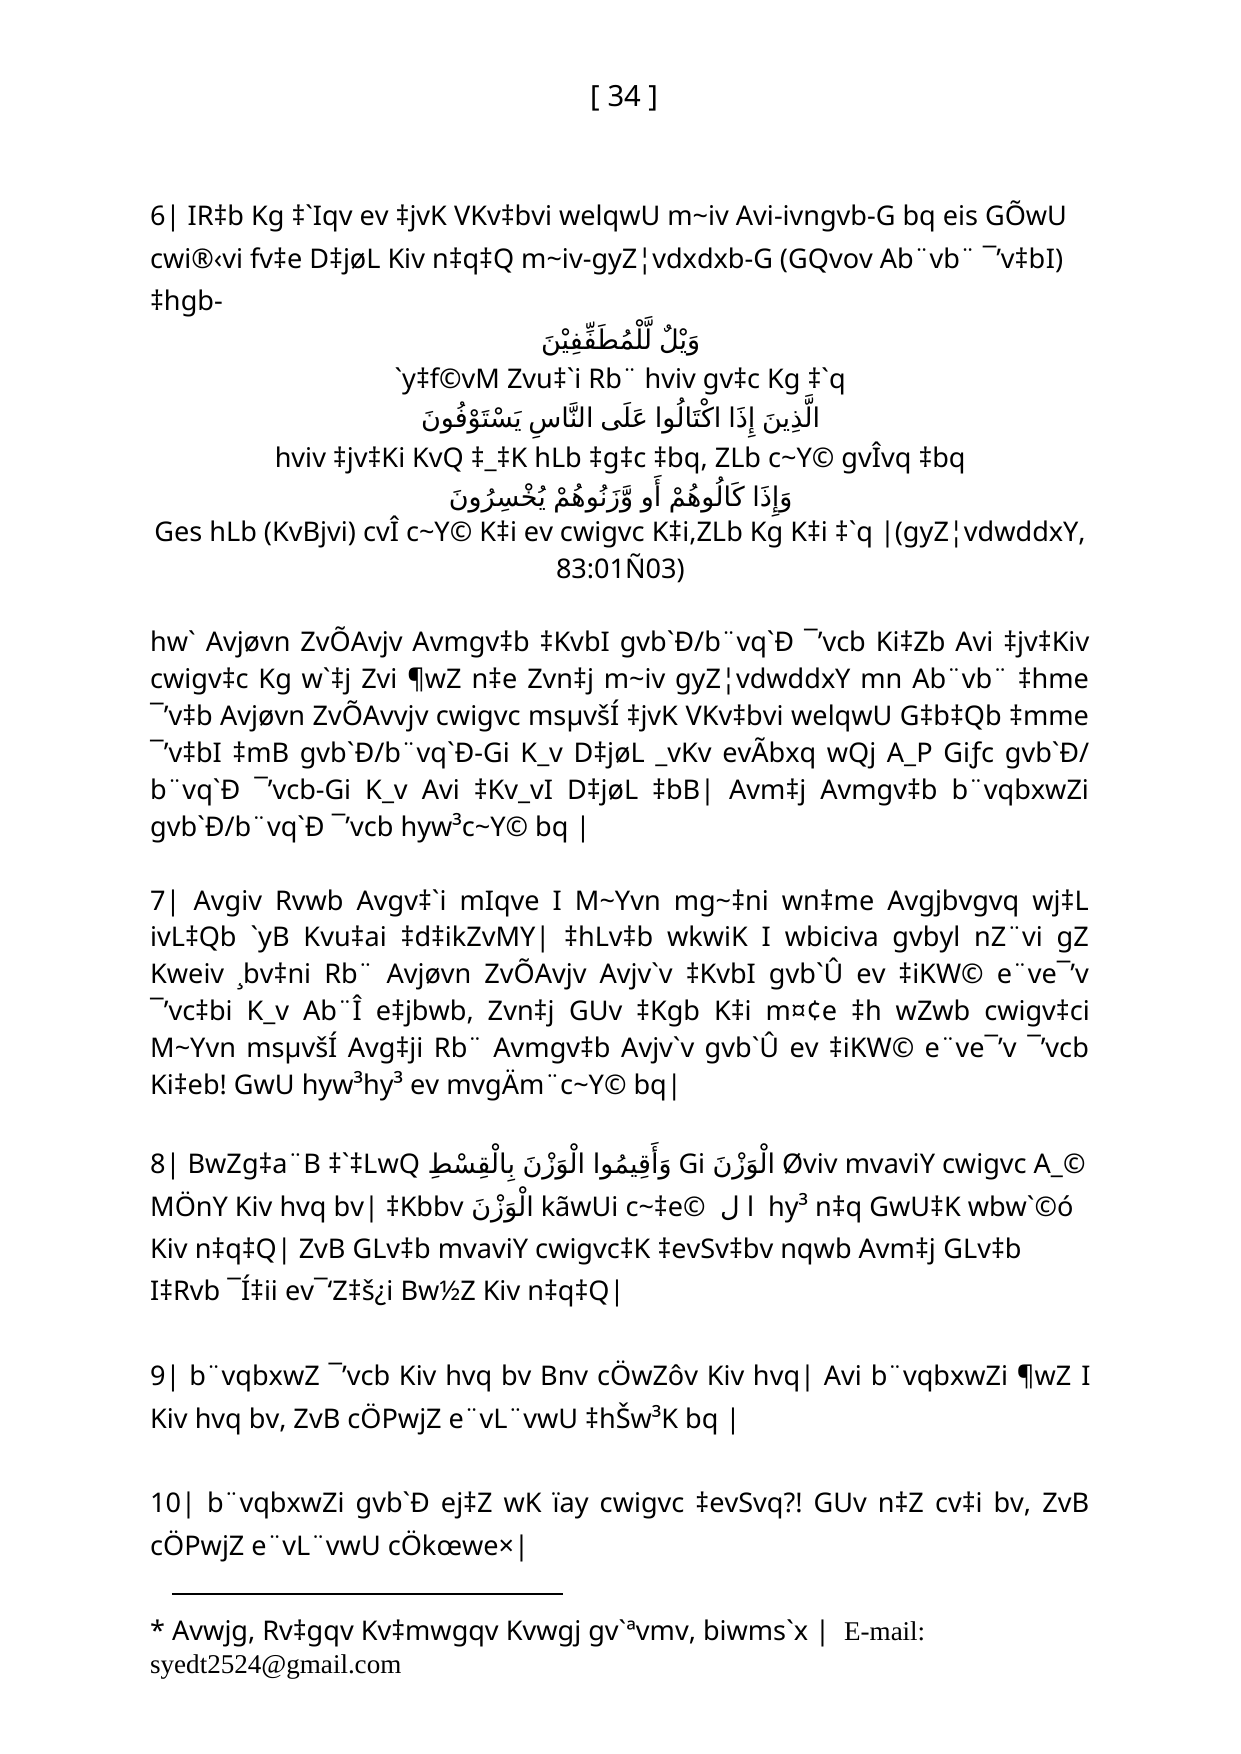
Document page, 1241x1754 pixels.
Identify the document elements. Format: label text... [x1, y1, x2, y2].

text 6| IR‡b Kg ‡`Iqv ev ‡jvK VKv‡bvi welqwU m~iv Avi-ivngvb-G bq eis GÕwU cwi®‹vi fv‡e D‡jøL Kiv n‡q‡Q m~iv-gyZ¦vdxdxb-G (GQvov Ab¨vb¨ ¯’v‡bI) ‡hgb- [150, 197, 1090, 318]
text الَّذِينَ إِذَا اكْتَالُوا عَلَى النَّاسِ يَسْتَوْفُونَ hviv ‡jv‡Ki KvQ ‡_‡K hLb ‡g‡c ‡bq, ZLb c~Y© gvÎvq ‡bq [150, 402, 1090, 476]
text hw` Avjøvn ZvÕAvjv Avmgv‡b ‡KvbI gvb`Ð/b¨vq`Ð ¯’vcb Ki‡Zb Avi ‡jv‡Kiv cwigv‡c Kg w`‡j Zvi ¶wZ n‡e Zvn‡j m~iv gyZ¦vdwddxY mn Ab¨vb¨ ‡hme ¯’v‡b Avjøvn ZvÕAvvjv cwigvc msµvšÍ ‡jvK VKv‡bvi welqwU G‡b‡Qb ‡mme ¯’v‡bI ‡mB gvb`Ð/b¨vq`Ð-Gi K_v D‡jøL _vKv evÃbxq wQj A_P Giƒc gvb`Ð/ b¨vq`Ð ¯’vcb-Gi K_v Avi ‡Kv_vI D‡jøL ‡bB| Avm‡j Avmgv‡b b¨vqbxwZi gvb`Ð/b¨vq`Ð ¯’vcb hyw³c~Y© bq | [150, 623, 1090, 844]
text 7| Avgiv Rvwb Avgv‡`i mIqve I M~Yvn mg~‡ni wn‡me Avgjbvgvq wj‡L ivL‡Qb `yB Kvu‡ai ‡d‡ikZvMY| ‡hLv‡b wkwiK I wbiciva gvbyl nZ¨vi gZ Kweiv ¸bv‡ni Rb¨ Avjøvn ZvÕAvjv Avjv`v ‡KvbI gvb`Û ev ‡iKW© e¨ve¯’v ¯’vc‡bi K_v Ab¨Î e‡jbwb, Zvn‡j GUv ‡Kgb K‡i m¤¢e ‡h wZwb cwigv‡ci M~Yvn msµvšÍ Avg‡ji Rb¨ Avmgv‡b Avjv`v gvb`Û ev ‡iKW© e¨ve¯’v ¯’vcb Ki‡eb! GwU hyw³hy³ ev mvgÄm¨c~Y© bq| [150, 881, 1090, 1102]
text وَيْلٌ لَّلْمُطَفِّفِيْنَ [150, 324, 1090, 355]
text 10| b¨vqbxwZi gvb`Ð ej‡Z wK ïay cwigvc ‡evSvq?! GUv n‡Z cv‡i bv, ZvB cÖPwjZ e¨vL¨vwU cÖkœwe×| [150, 1484, 1090, 1563]
text وَإِذَا كَالُوهُمْ أَو وَّزَنُوهُمْ يُخْسِرُونَ Ges hLb (KvBjvi) cvÎ c~Y© K‡i ev cwigvc K‡i,ZLb Kg K‡i ‡`q |(gyZ¦vdwddxY, 83:01Ñ03) [150, 481, 1090, 586]
text 9| b¨vqbxwZ ¯’vcb Kiv hvq bv Bnv cÖwZôv Kiv hvq| Avi b¨vqbxwZi ¶wZ I Kiv hvq bv, ZvB cÖPwjZ e¨vL¨vwU ‡hŠw³K bq | [150, 1357, 1090, 1436]
text 8| BwZg‡a¨B ‡`‡LwQ وَأَقِيمُوا الْوَزْنَ بِالْقِسْطِ Gi الْوَزْنَ Øviv mvaviY cwigvc A_© MÖnY Kiv hvq bv| ‡Kbbv الْوَزْنَ kãwUi c~‡e© ا ل hy³ n‡q GwU‡K wbw`©ó Kiv n‡q‡Q| ZvB GLv‡b mvaviY cwigvc‡K ‡evSv‡bv nqwb Avm‡j GLv‡b I‡Rvb ¯Í‡ii ev¯‘Z‡š¿i Bw½Z Kiv n‡q‡Q| [150, 1145, 1090, 1309]
text `y‡f©vM Zvu‡`i Rb¨ hviv gv‡c Kg ‡`q [150, 360, 1090, 397]
